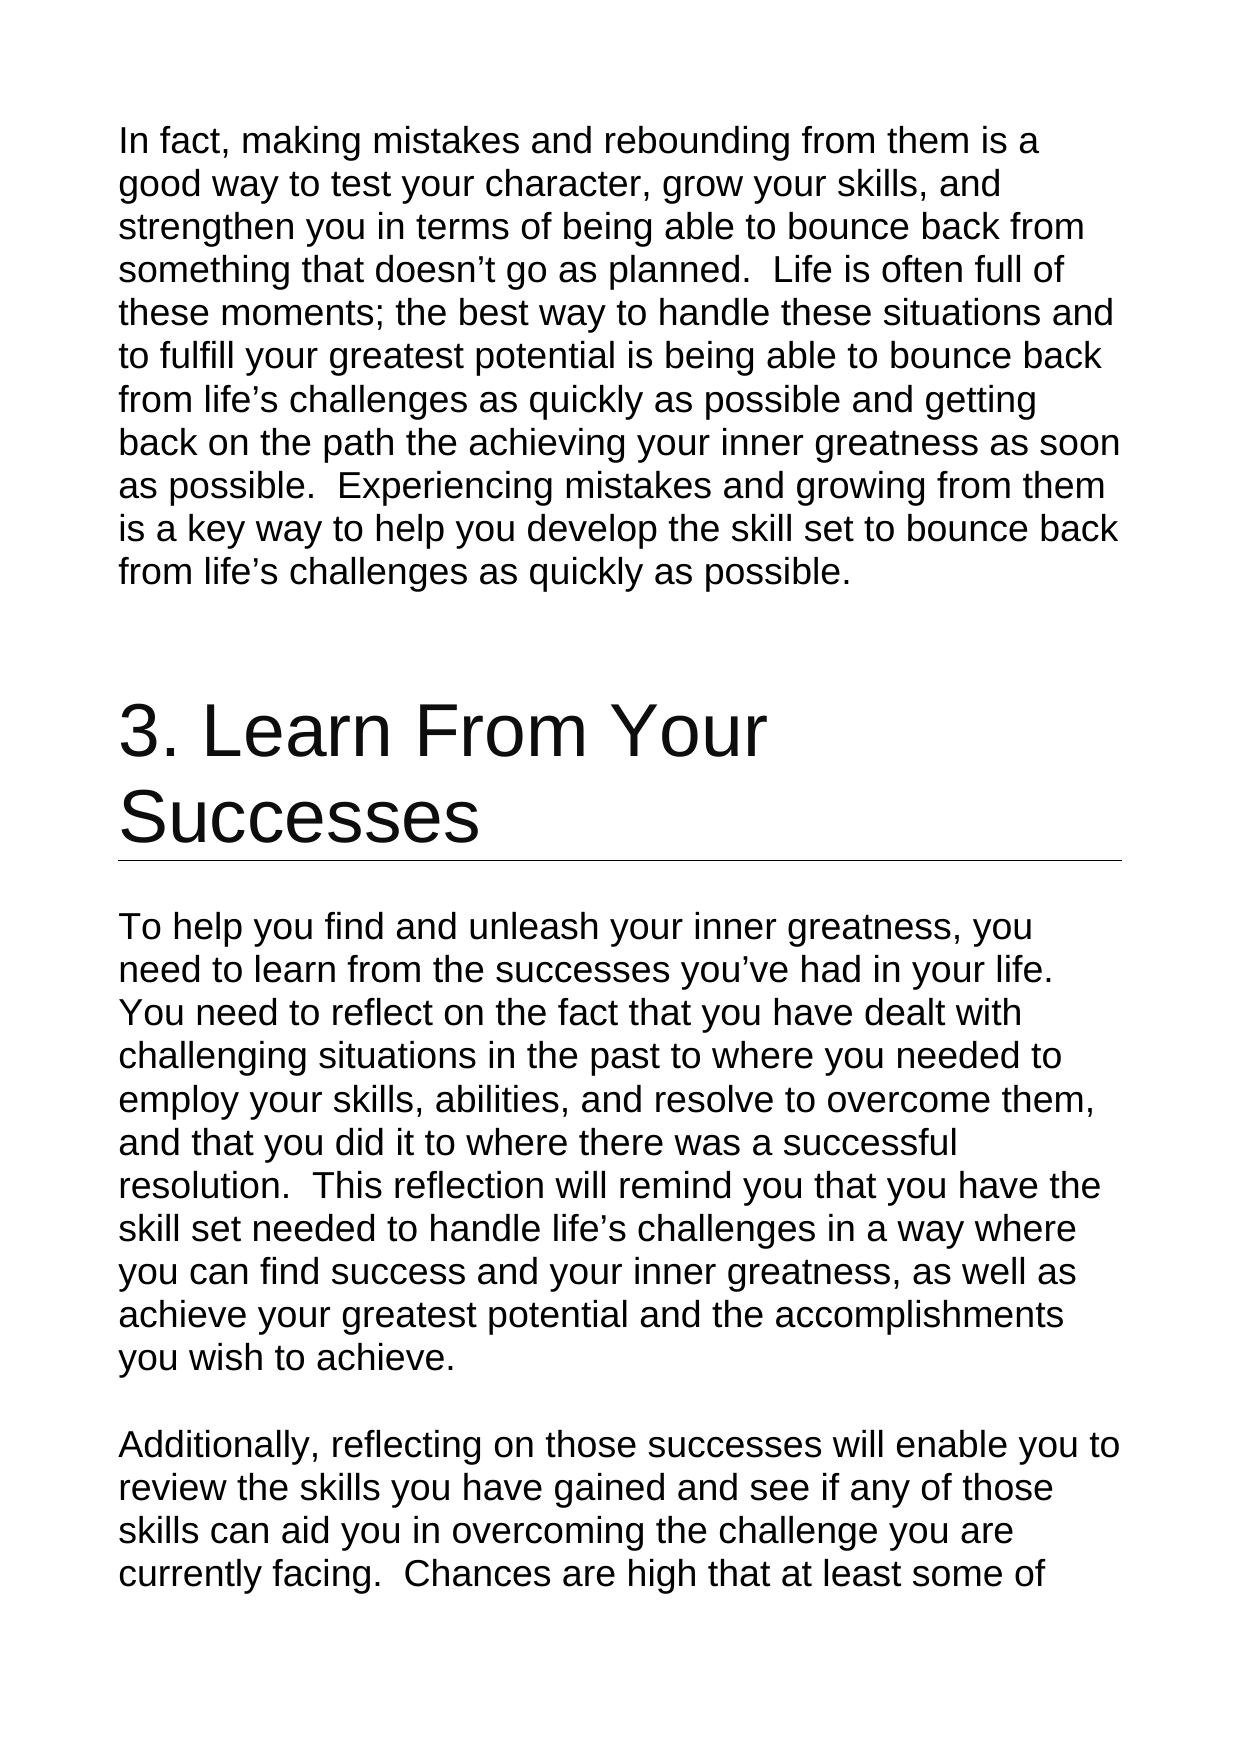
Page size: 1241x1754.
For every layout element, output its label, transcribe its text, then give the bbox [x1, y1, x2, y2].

text In fact, making mistakes and rebounding from them is a good way to test your character, grow your skills, and strengthen you in terms of being able to bounce back from something that doesn’t go as planned. Life is often full of these moments; the best way to handle these situations and to fulfill your greatest potential is being able to bounce back from life’s challenges as quickly as possible and getting back on the path the achieving your inner greatness as soon as possible. Experiencing mistakes and growing from them is a key way to help you develop the skill set to bounce back from life’s challenges as quickly as possible. [118, 118, 1122, 592]
text To help you find and unleash your inner greatness, you need to learn from the successes you’ve had in your life. You need to reflect on the fact that you have dealt with challenging situations in the past to where you needed to employ your skills, abilities, and resolve to overcome them, and that you did it to where there was a successful resolution. This reflection will remind you that you have the skill set needed to handle life’s challenges in a way where you can find success and your inner greatness, as well as achieve your greatest potential and the accomplishments you wish to achieve. [118, 904, 1122, 1379]
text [118, 1422, 1122, 1594]
subtitle 3. Learn From Your Successes [118, 686, 1122, 860]
